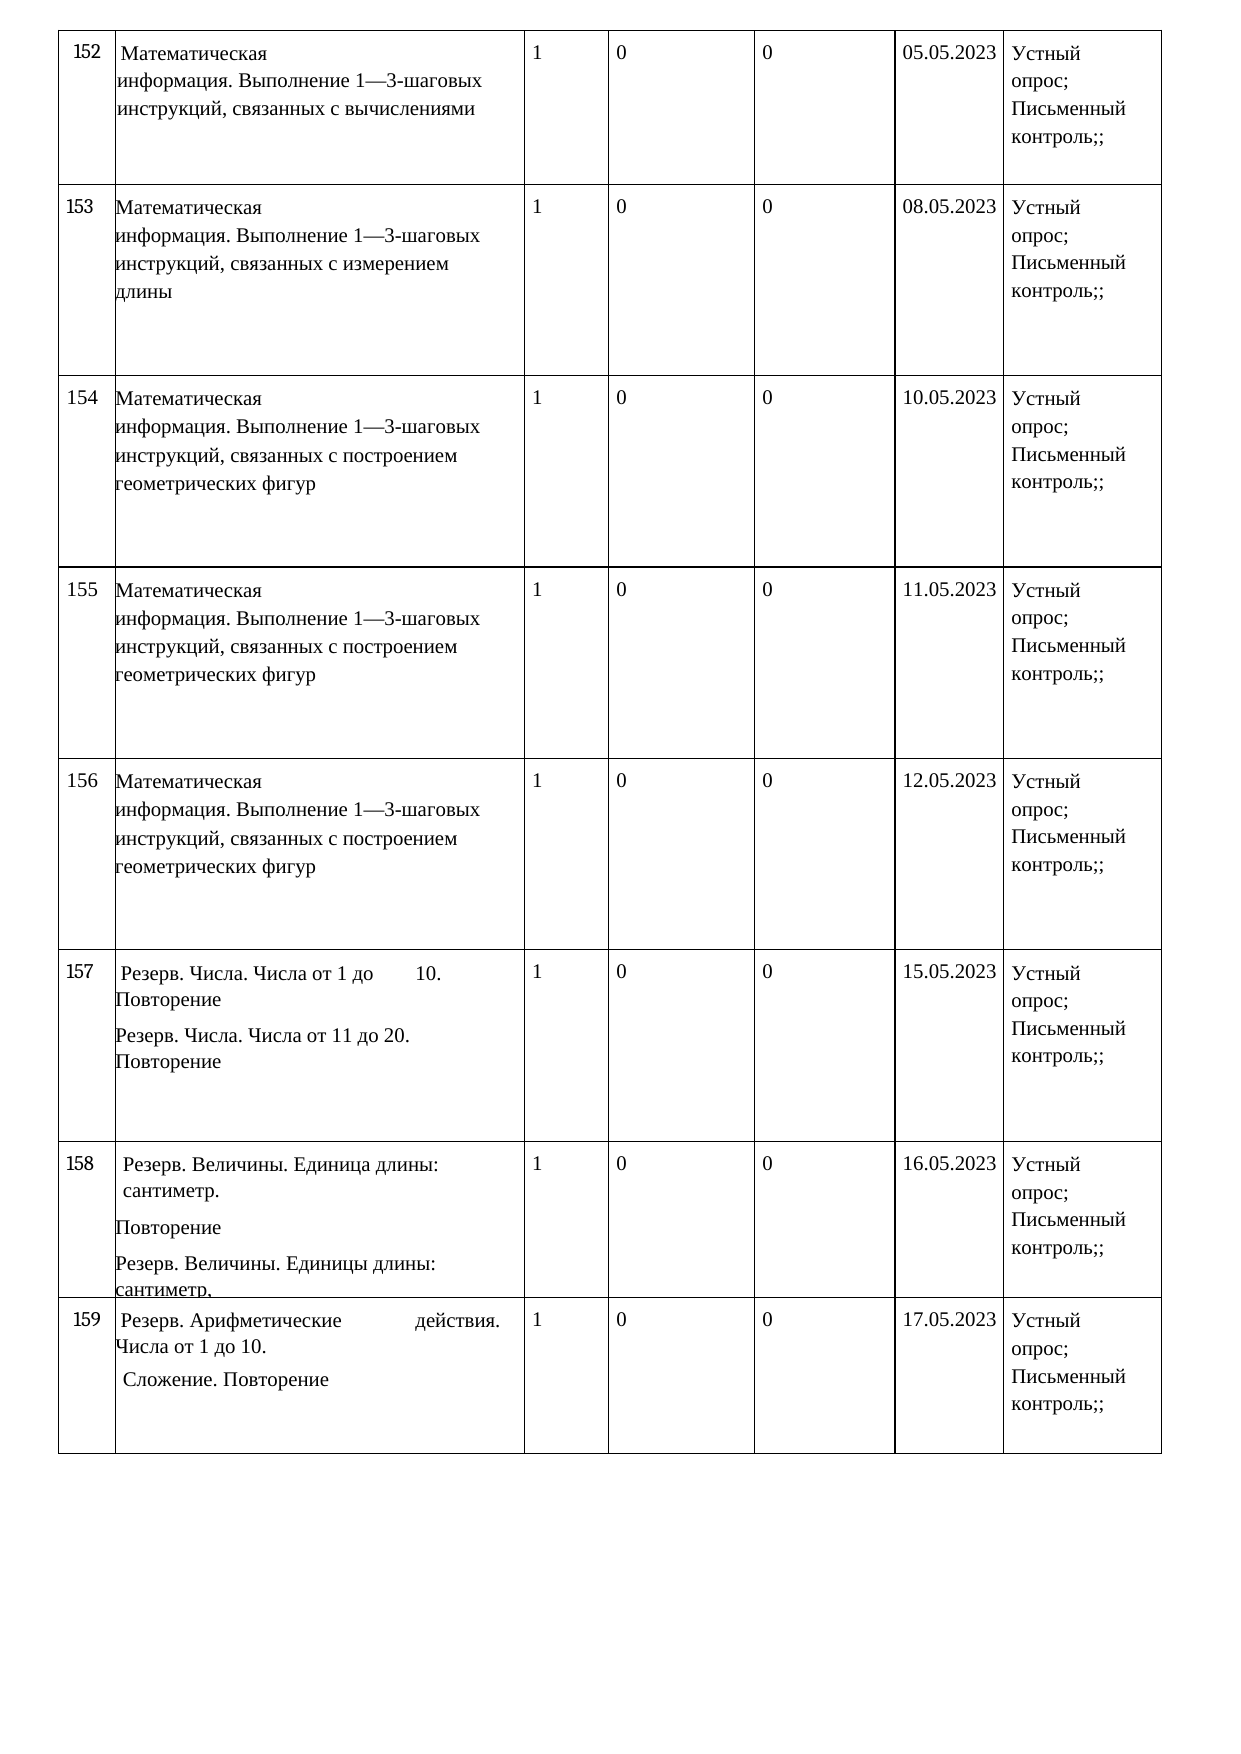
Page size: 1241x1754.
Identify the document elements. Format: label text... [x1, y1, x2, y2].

table_cell 159 [59, 1298, 115, 1453]
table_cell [1004, 1298, 1161, 1453]
table_cell 0 [609, 1142, 754, 1297]
table_cell 157 [59, 950, 115, 1141]
table_cell 0 [609, 185, 754, 375]
table_cell Резерв. Числа. Числа от 1 до 10. Повторение Резерв. Числа. Числа от 11 до 20. Повторение [116, 950, 524, 1141]
table_cell 0 [609, 568, 754, 758]
table_cell 0 [609, 759, 754, 949]
table_cell Резерв. Арифметические действия. Числа от 1 до 10. Сложение. Повторение [116, 1298, 524, 1453]
table_cell Устный опрос; Письменный контроль;; [1004, 568, 1161, 758]
table_cell Устный опрос; Письменный контроль;; [1004, 185, 1161, 375]
table_cell 158 [59, 1142, 115, 1297]
table_cell Математическая информация. Выполнение 1—3-шаговых инструкций, связанных с построением геометрических фигур [116, 568, 524, 758]
table_cell 1 [525, 759, 608, 949]
table_cell Математическая информация. Выполнение 1—3-шаговых инструкций, связанных с измерением длины [116, 185, 524, 375]
table_cell 155 [59, 568, 115, 758]
table_cell Математическая информация. Выполнение 1—3-шаговых инструкций, связанных с построением геометрических фигур [116, 759, 524, 949]
table_cell Математическая информация. Выполнение 1—3-шаговых инструкций, связанных с построением геометрических фигур [116, 376, 524, 566]
table_cell 0 [755, 1142, 894, 1297]
table_cell 153 [59, 185, 115, 375]
table_cell 11.05.2023 [896, 568, 1003, 758]
table_cell 0 [755, 31, 894, 184]
table_cell 05.05.2023 [896, 31, 1003, 184]
table_cell Резерв. Величины. Единица длины: сантиметр. Повторение Резерв. Величины. Единицы длины: сантиметр, дециметр. Повторение [116, 1142, 524, 1297]
table_cell 15.05.2023 [896, 950, 1003, 1141]
table_cell 0 [609, 376, 754, 566]
table_cell Устный опрос; Письменный контроль;; [1004, 376, 1161, 566]
table_cell 154 [59, 376, 115, 566]
table_cell 0 [755, 950, 894, 1141]
table_cell 10.05.2023 [896, 376, 1003, 566]
table_cell Устный опрос; Письменный контроль;; [1004, 950, 1161, 1141]
table_cell Устный опрос; Письменный контроль;; [1004, 759, 1161, 949]
table_cell 152 [59, 31, 115, 184]
table_cell 0 [755, 568, 894, 758]
table_cell 0 [755, 376, 894, 566]
table_cell 17.05.2023 [896, 1298, 1003, 1453]
table_cell Математическая информация. Выполнение 1—3-шаговых инструкций, связанных с вычислениями [116, 31, 524, 184]
table_cell 1 [525, 1142, 608, 1297]
table_cell 1 [525, 31, 608, 184]
table_cell 16.05.2023 [896, 1142, 1003, 1297]
table_cell 156 [59, 759, 115, 949]
table_cell 0 [755, 759, 894, 949]
table_cell Устный опрос; Письменный контроль;; [1004, 1142, 1161, 1297]
table_cell 0 [755, 185, 894, 375]
table_cell 1 [525, 1298, 608, 1453]
table_cell 08.05.2023 [896, 185, 1003, 375]
table_cell 1 [525, 950, 608, 1141]
table_cell 0 [609, 31, 754, 184]
table_cell 0 [755, 1298, 894, 1453]
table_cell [1004, 31, 1161, 184]
table_cell 1 [525, 568, 608, 758]
table_cell 0 [609, 950, 754, 1141]
table_cell 1 [525, 376, 608, 566]
table_cell 12.05.2023 [896, 759, 1003, 949]
table_cell 1 [525, 185, 608, 375]
table_cell 0 [609, 1298, 754, 1453]
